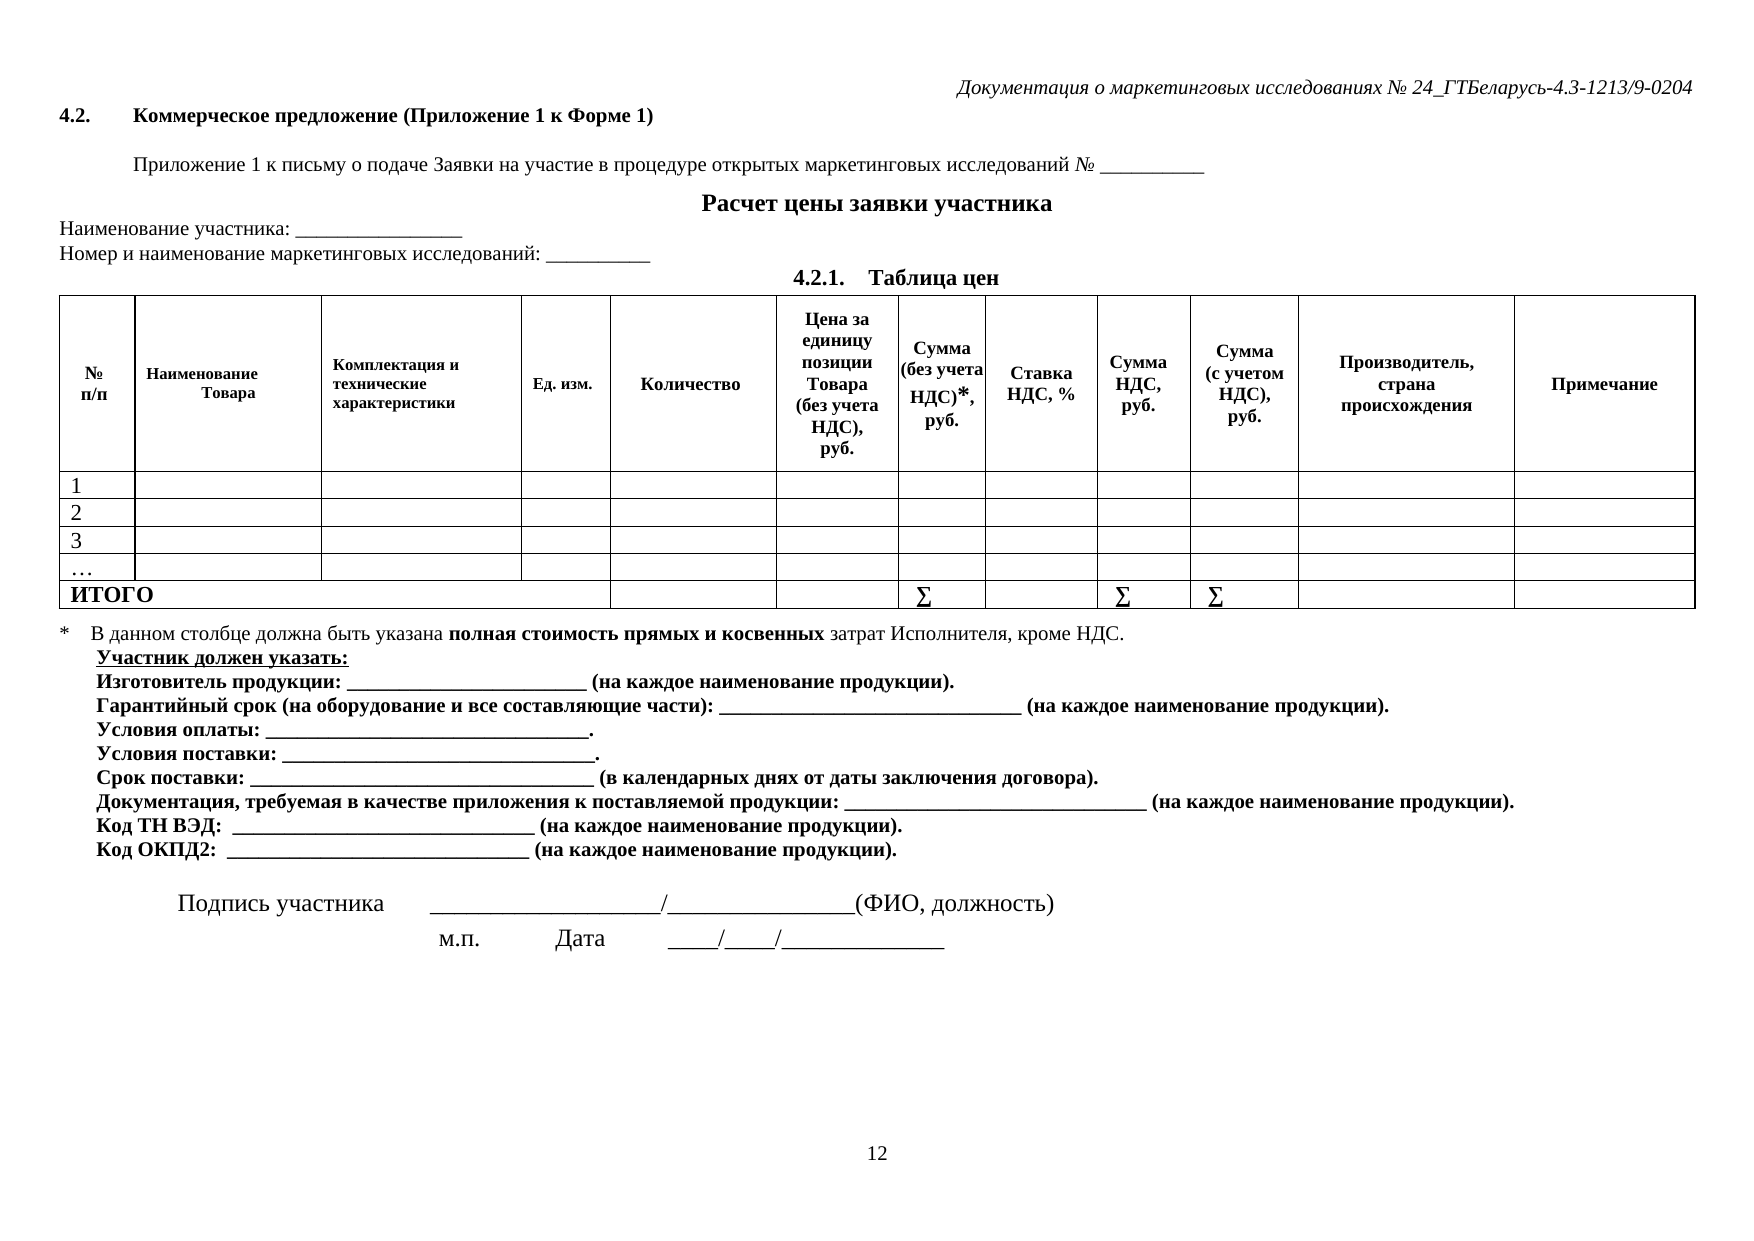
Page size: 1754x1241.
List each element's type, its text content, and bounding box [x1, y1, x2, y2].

text Гарантийный срок (на оборудование и все составляющие части): _____________________________ (на каждое наименование продукции). [96, 693, 1695, 717]
list Коммерческое предложение (Приложение 1 к Форме 1) [59, 103, 1695, 127]
table_cell [522, 472, 610, 498]
table_cell [611, 527, 776, 553]
table_cell [777, 581, 898, 608]
table_cell [322, 499, 521, 526]
table_header Комплектация и технические характеристики [322, 296, 521, 471]
text Изготовитель продукции: _______________________ (на каждое наименование продукции). [96, 669, 1695, 693]
table_cell 3 [60, 527, 134, 553]
text Условия поставки: ______________________________. [96, 741, 1695, 765]
table_cell ∑ [1191, 581, 1298, 608]
table_cell [1191, 472, 1298, 498]
table_cell [1299, 472, 1514, 498]
table_cell [1515, 581, 1694, 608]
table_header Сумма (без учета НДС)*, руб. [899, 296, 985, 471]
table_cell [1191, 499, 1298, 526]
table_cell [1299, 554, 1514, 580]
table_cell [136, 472, 321, 498]
table_cell [1098, 554, 1190, 580]
list Таблица цен [97, 264, 1695, 291]
text Код ТН ВЭД: _____________________________ (на каждое наименование продукции). [96, 813, 1695, 837]
table_cell [899, 527, 985, 553]
table_cell ∑ [899, 581, 985, 608]
table_header Сумма НДС, руб. [1098, 296, 1190, 471]
table_cell [1299, 581, 1514, 608]
table_cell [777, 499, 898, 526]
table_cell [986, 499, 1097, 526]
table_cell [611, 581, 776, 608]
text Документация, требуемая в качестве приложения к поставляемой продукции: _____________________________ (на каждое наименование продукции). [96, 789, 1695, 813]
table_header Примечание [1515, 296, 1694, 471]
table_cell ∑ [1098, 581, 1190, 608]
table_header Ставка НДС, % [986, 296, 1097, 471]
table_cell … [60, 554, 134, 580]
table_cell [986, 472, 1097, 498]
table_cell ИТОГО [60, 581, 610, 608]
table_cell 2 [60, 499, 134, 526]
table_header Ед. изм. [522, 296, 610, 471]
table_header № п/п [60, 296, 134, 471]
table_cell [522, 554, 610, 580]
table_cell [777, 472, 898, 498]
table_cell [777, 527, 898, 553]
table_cell [322, 472, 521, 498]
table_cell [611, 472, 776, 498]
text Участник должен указать: [96, 645, 1695, 669]
table_header Производитель, страна происхождения [1299, 296, 1514, 471]
text Расчет цены заявки участника [59, 188, 1695, 216]
table_cell [611, 554, 776, 580]
text Срок поставки: _________________________________ (в календарных днях от даты заключения договора). [96, 765, 1695, 789]
table_cell [899, 499, 985, 526]
table_cell [986, 581, 1097, 608]
table_cell [136, 527, 321, 553]
table_header Сумма (с учетом НДС), руб. [1191, 296, 1298, 471]
text Приложение 1 к письму о подаче Заявки на участие в процедуре открытых маркетинговых исследований № __________ [59, 152, 1695, 176]
table_cell [522, 527, 610, 553]
table_header Количество [611, 296, 776, 471]
table_cell [322, 554, 521, 580]
table_cell [986, 527, 1097, 553]
table_cell [1515, 472, 1694, 498]
table_cell [1515, 554, 1694, 580]
table_cell [899, 554, 985, 580]
text Подпись участника /_______________(ФИО, должность) [96, 888, 1695, 917]
table_cell [1515, 499, 1694, 526]
text Код ОКПД2: _____________________________ (на каждое наименование продукции). [96, 837, 1695, 861]
table_cell [611, 499, 776, 526]
table_cell [1515, 527, 1694, 553]
table_cell [136, 499, 321, 526]
table_cell [522, 499, 610, 526]
text м.п. Дата ____/____/_____________ [326, 923, 1695, 952]
table_cell [1299, 499, 1514, 526]
table_cell [986, 554, 1097, 580]
text * В данном столбце должна быть указана полная стоимость прямых и косвенных затрат Исполнителя, кроме НДС. [59, 621, 1695, 645]
table_cell [1098, 472, 1190, 498]
table_cell 1 [60, 472, 134, 498]
table_cell [777, 554, 898, 580]
table_cell [322, 527, 521, 553]
table_cell [1191, 527, 1298, 553]
table_cell [1191, 554, 1298, 580]
table_header Цена за единицу позиции Товара (без учета НДС), руб. [777, 296, 898, 471]
table_header Наименование Товара [136, 296, 321, 471]
text Наименование участника: ________________ [59, 216, 1695, 240]
text Номер и наименование маркетинговых исследований: __________ [59, 240, 1695, 264]
text Условия оплаты: _______________________________. [96, 717, 1695, 741]
table_cell [1299, 527, 1514, 553]
table_cell [136, 554, 321, 580]
table_cell [899, 472, 985, 498]
table_cell [1098, 499, 1190, 526]
table_cell [1098, 527, 1190, 553]
